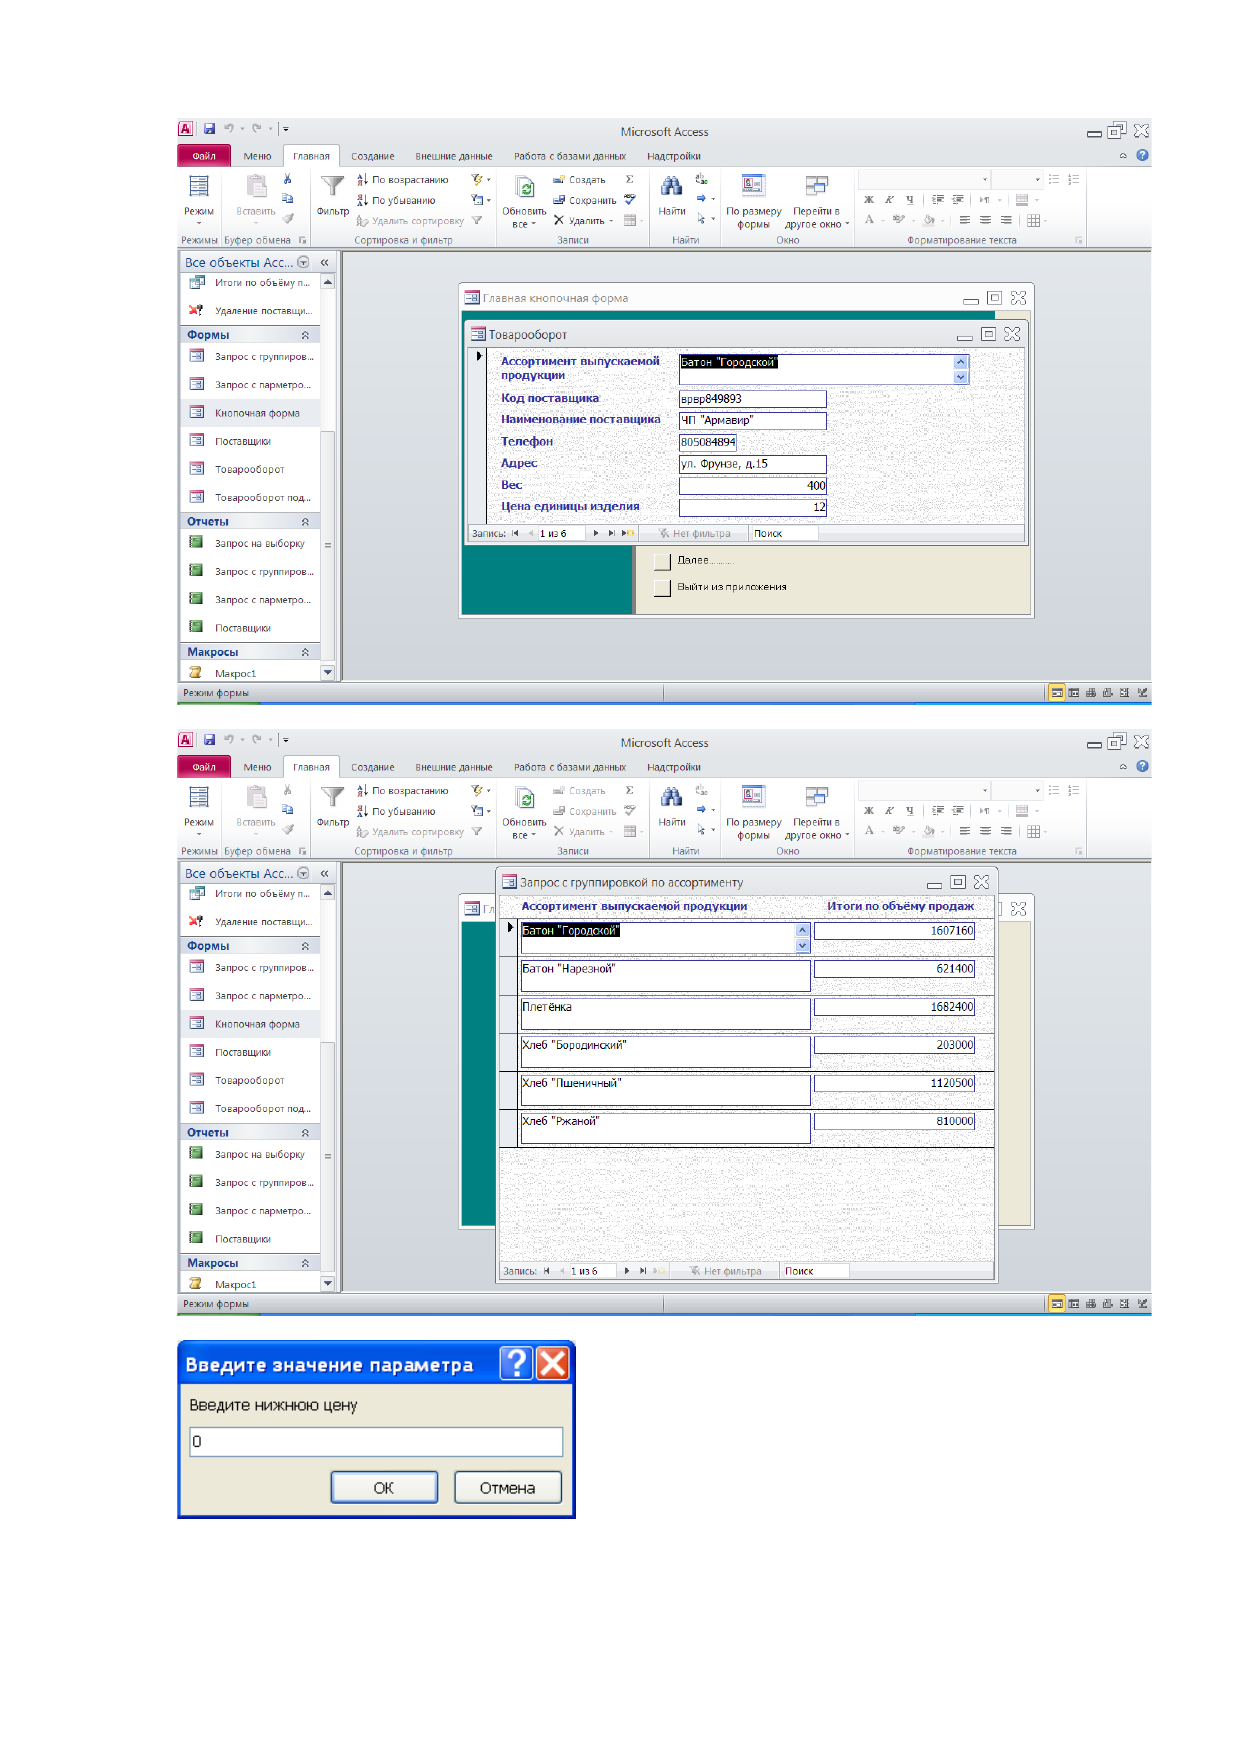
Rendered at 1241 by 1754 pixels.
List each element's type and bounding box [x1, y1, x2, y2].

picture [177, 729, 1152, 1316]
picture [177, 1340, 576, 1519]
picture [177, 118, 1152, 705]
